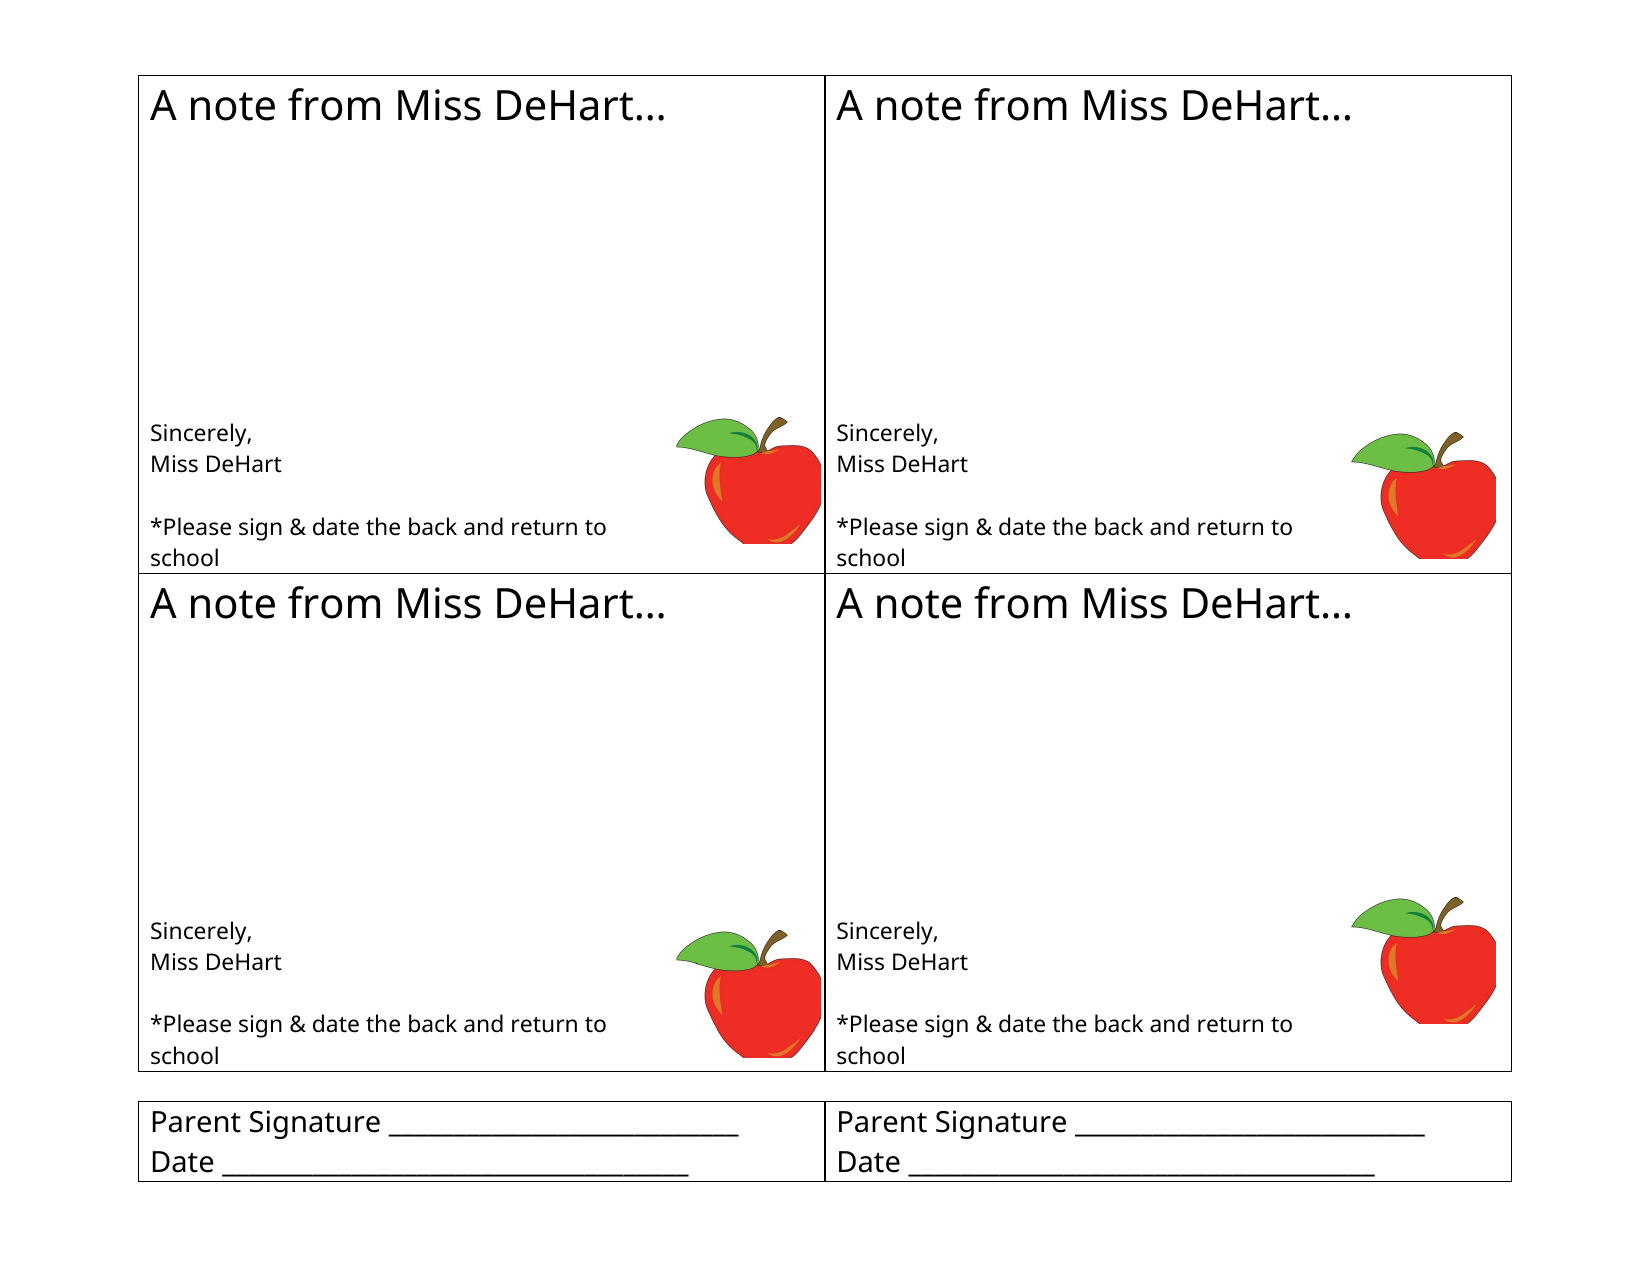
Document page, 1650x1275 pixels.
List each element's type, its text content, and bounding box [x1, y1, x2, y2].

picture [675, 417, 821, 543]
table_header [139, 1102, 824, 1181]
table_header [826, 1102, 1511, 1181]
table_cell A note from Miss DeHart… Sincerely, Miss DeHart *Please sign & date the back and return to school [139, 574, 824, 1071]
picture [1350, 432, 1496, 558]
picture [675, 930, 821, 1056]
table_cell A note from Miss DeHart… Sincerely, Miss DeHart *Please sign & date the back and return to school [826, 574, 1511, 1071]
table_header A note from Miss DeHart… Sincerely, Miss DeHart *Please sign & date the back and return to school [139, 76, 824, 573]
picture [1350, 897, 1496, 1023]
table_header A note from Miss DeHart… Sincerely, Miss DeHart *Please sign & date the back and return to school [826, 76, 1511, 573]
